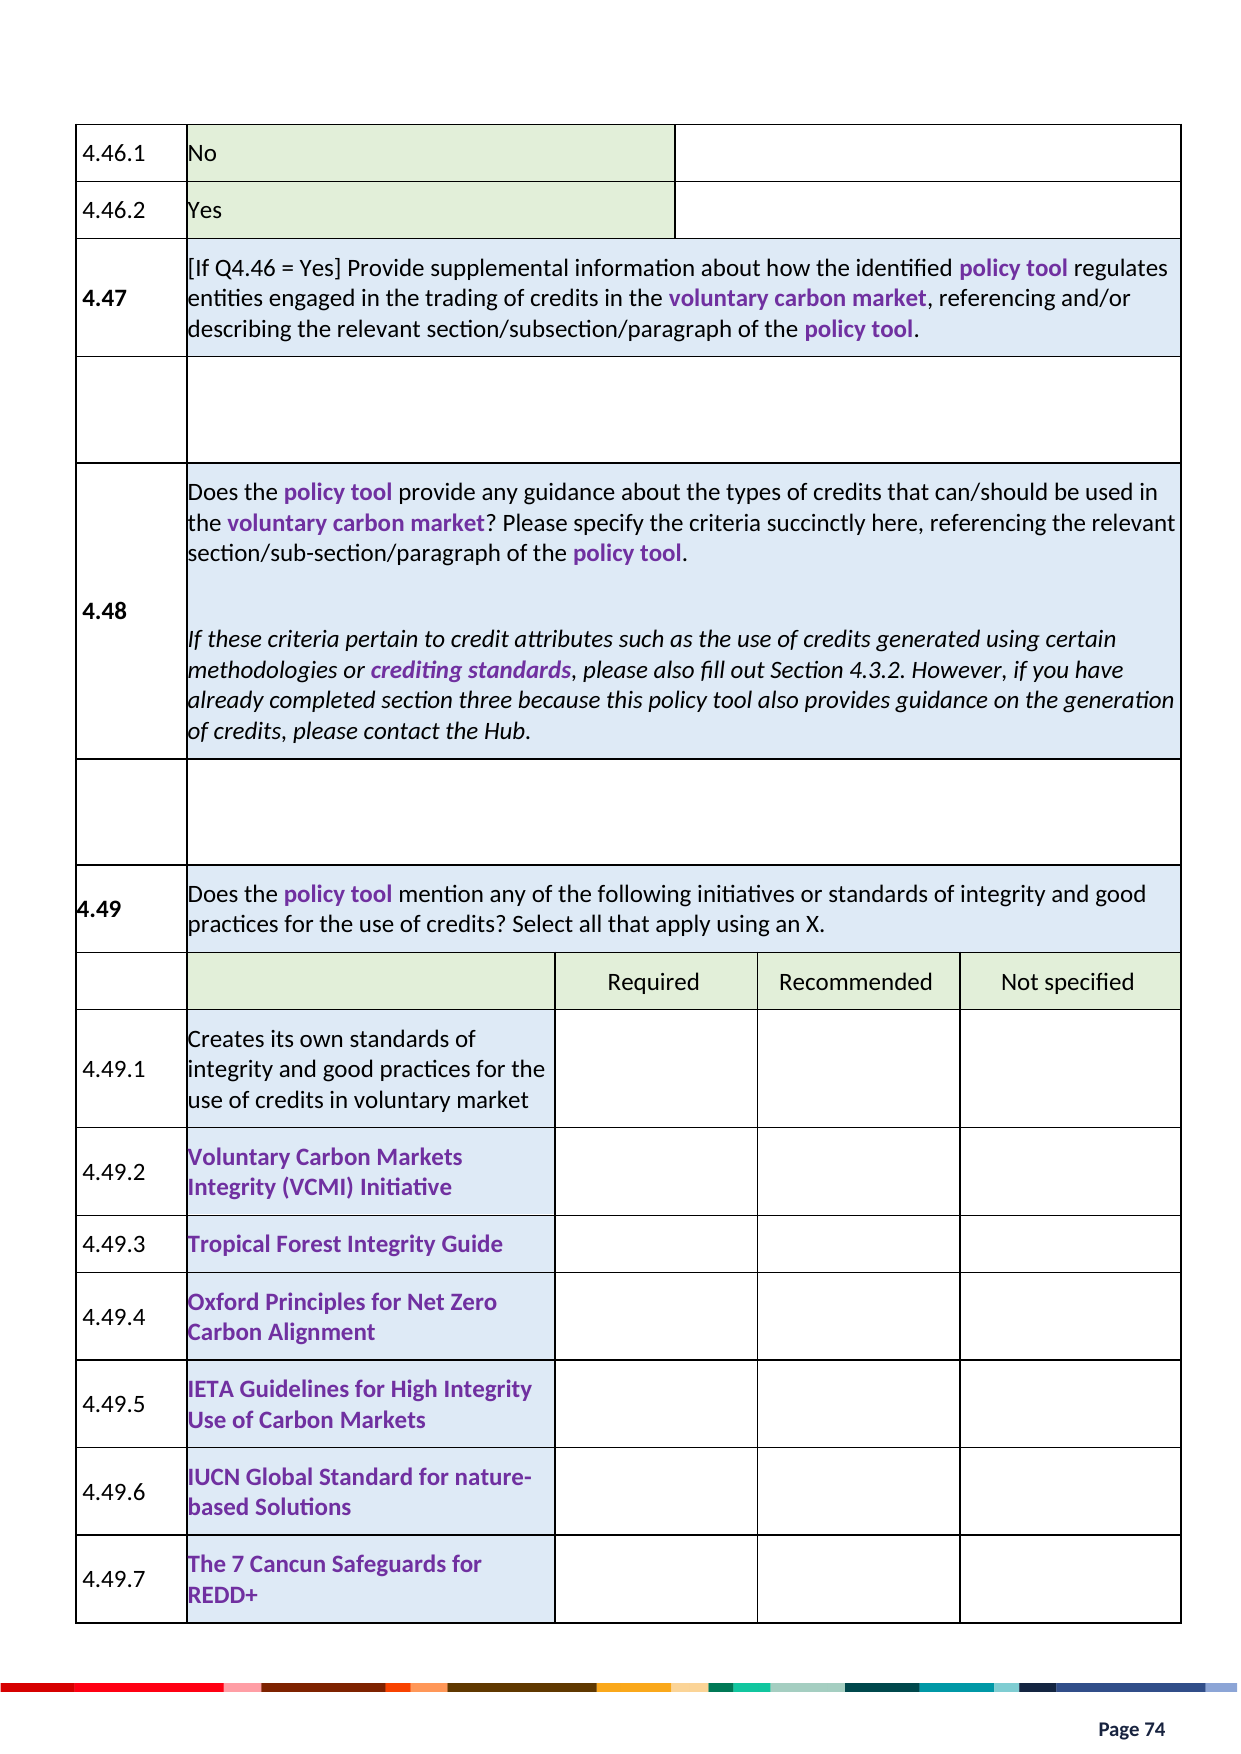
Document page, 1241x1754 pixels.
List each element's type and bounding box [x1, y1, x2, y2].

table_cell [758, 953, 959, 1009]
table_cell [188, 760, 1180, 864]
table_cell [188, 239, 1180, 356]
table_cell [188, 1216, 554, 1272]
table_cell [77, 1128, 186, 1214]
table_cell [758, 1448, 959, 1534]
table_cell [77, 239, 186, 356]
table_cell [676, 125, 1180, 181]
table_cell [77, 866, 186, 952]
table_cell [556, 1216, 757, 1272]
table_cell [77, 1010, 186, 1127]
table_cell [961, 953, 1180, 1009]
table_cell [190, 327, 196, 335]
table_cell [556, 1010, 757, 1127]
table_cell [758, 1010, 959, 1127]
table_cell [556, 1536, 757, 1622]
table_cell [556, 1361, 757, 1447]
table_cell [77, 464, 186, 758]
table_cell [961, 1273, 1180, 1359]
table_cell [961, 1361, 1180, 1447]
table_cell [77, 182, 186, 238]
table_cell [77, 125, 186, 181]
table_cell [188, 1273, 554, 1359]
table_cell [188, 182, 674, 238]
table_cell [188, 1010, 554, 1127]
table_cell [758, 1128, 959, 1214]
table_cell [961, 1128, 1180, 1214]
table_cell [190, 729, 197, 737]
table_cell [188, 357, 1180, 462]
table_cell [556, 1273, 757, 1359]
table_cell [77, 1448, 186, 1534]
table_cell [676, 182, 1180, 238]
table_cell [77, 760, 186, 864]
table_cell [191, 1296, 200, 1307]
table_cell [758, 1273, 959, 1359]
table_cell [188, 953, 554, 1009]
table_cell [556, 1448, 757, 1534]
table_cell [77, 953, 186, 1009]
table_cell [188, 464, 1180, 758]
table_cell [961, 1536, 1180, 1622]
picture [0, 1683, 1236, 1692]
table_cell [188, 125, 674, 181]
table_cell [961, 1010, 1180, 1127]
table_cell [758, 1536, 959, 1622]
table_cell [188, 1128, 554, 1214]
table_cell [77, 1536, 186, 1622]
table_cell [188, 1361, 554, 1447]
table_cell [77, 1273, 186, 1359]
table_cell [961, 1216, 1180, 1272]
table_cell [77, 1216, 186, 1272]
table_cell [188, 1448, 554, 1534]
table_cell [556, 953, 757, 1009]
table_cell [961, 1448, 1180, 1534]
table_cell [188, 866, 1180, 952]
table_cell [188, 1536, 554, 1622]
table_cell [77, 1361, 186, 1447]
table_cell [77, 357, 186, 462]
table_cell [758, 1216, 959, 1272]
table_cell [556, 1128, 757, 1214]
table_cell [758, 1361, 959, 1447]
